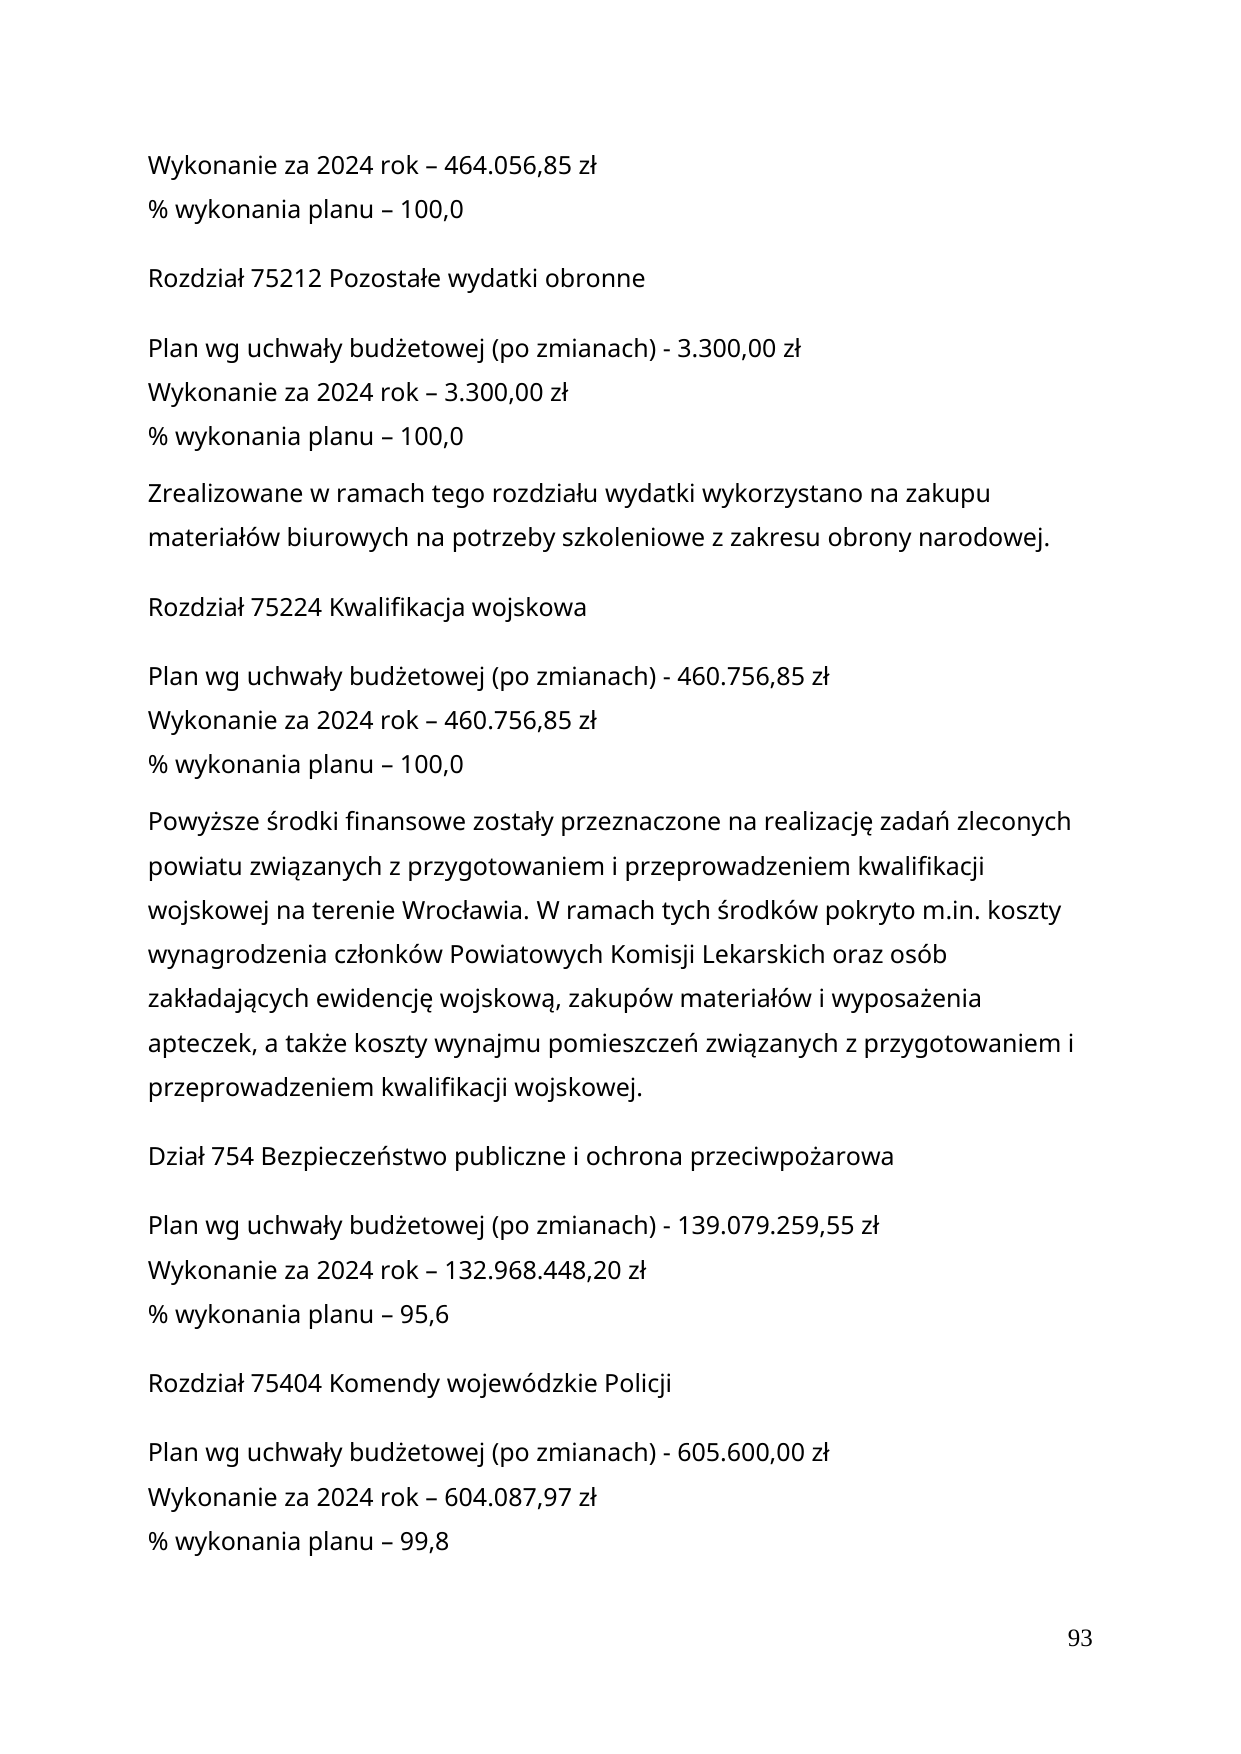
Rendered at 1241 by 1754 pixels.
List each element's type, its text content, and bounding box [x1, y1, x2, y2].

text Powyższe środki finansowe zostały przeznaczone na realizację zadań zleconych powiatu związanych z przygotowaniem i przeprowadzeniem kwalifikacji wojskowej na terenie Wrocławia. W ramach tych środków pokryto m.in. koszty wynagrodzenia członków Powiatowych Komisji Lekarskich oraz osób zakładających ewidencję wojskową, zakupów materiałów i wyposażenia apteczek, a także koszty wynajmu pomieszczeń związanych z przygotowaniem i przeprowadzeniem kwalifikacji wojskowej. [148, 804, 1093, 1103]
text Plan wg uchwały budżetowej (po zmianach) - 605.600,00 zł [148, 1435, 1093, 1469]
text Wykonanie za 2024 rok – 3.300,00 zł [148, 375, 1093, 409]
text Wykonanie za 2024 rok – 604.087,97 zł [148, 1479, 1093, 1513]
text Rozdział 75224 Kwalifikacja wojskowa [148, 589, 1093, 623]
text % wykonania planu – 100,0 [148, 192, 1093, 226]
text % wykonania planu – 100,0 [148, 747, 1093, 781]
text Plan wg uchwały budżetowej (po zmianach) - 460.756,85 zł [148, 658, 1093, 693]
text Wykonanie za 2024 rok – 132.968.448,20 zł [148, 1252, 1093, 1286]
text Zrealizowane w ramach tego rozdziału wydatki wykorzystano na zakupu materiałów biurowych na potrzeby szkoleniowe z zakresu obrony narodowej. [148, 476, 1093, 554]
text % wykonania planu – 100,0 [148, 419, 1093, 453]
text Plan wg uchwały budżetowej (po zmianach) - 3.300,00 zł [148, 330, 1093, 364]
text % wykonania planu – 95,6 [148, 1297, 1093, 1331]
text Rozdział 75404 Komendy wojewódzkie Policji [148, 1366, 1093, 1400]
text Plan wg uchwały budżetowej (po zmianach) - 139.079.259,55 zł [148, 1208, 1093, 1242]
text % wykonania planu – 99,8 [148, 1524, 1093, 1558]
text Wykonanie za 2024 rok – 460.756,85 zł [148, 703, 1093, 737]
text Dział 754 Bezpieczeństwo publiczne i ochrona przeciwpożarowa [148, 1139, 1093, 1173]
text Rozdział 75212 Pozostałe wydatki obronne [148, 261, 1093, 295]
text Wykonanie za 2024 rok – 464.056,85 zł [148, 148, 1093, 182]
